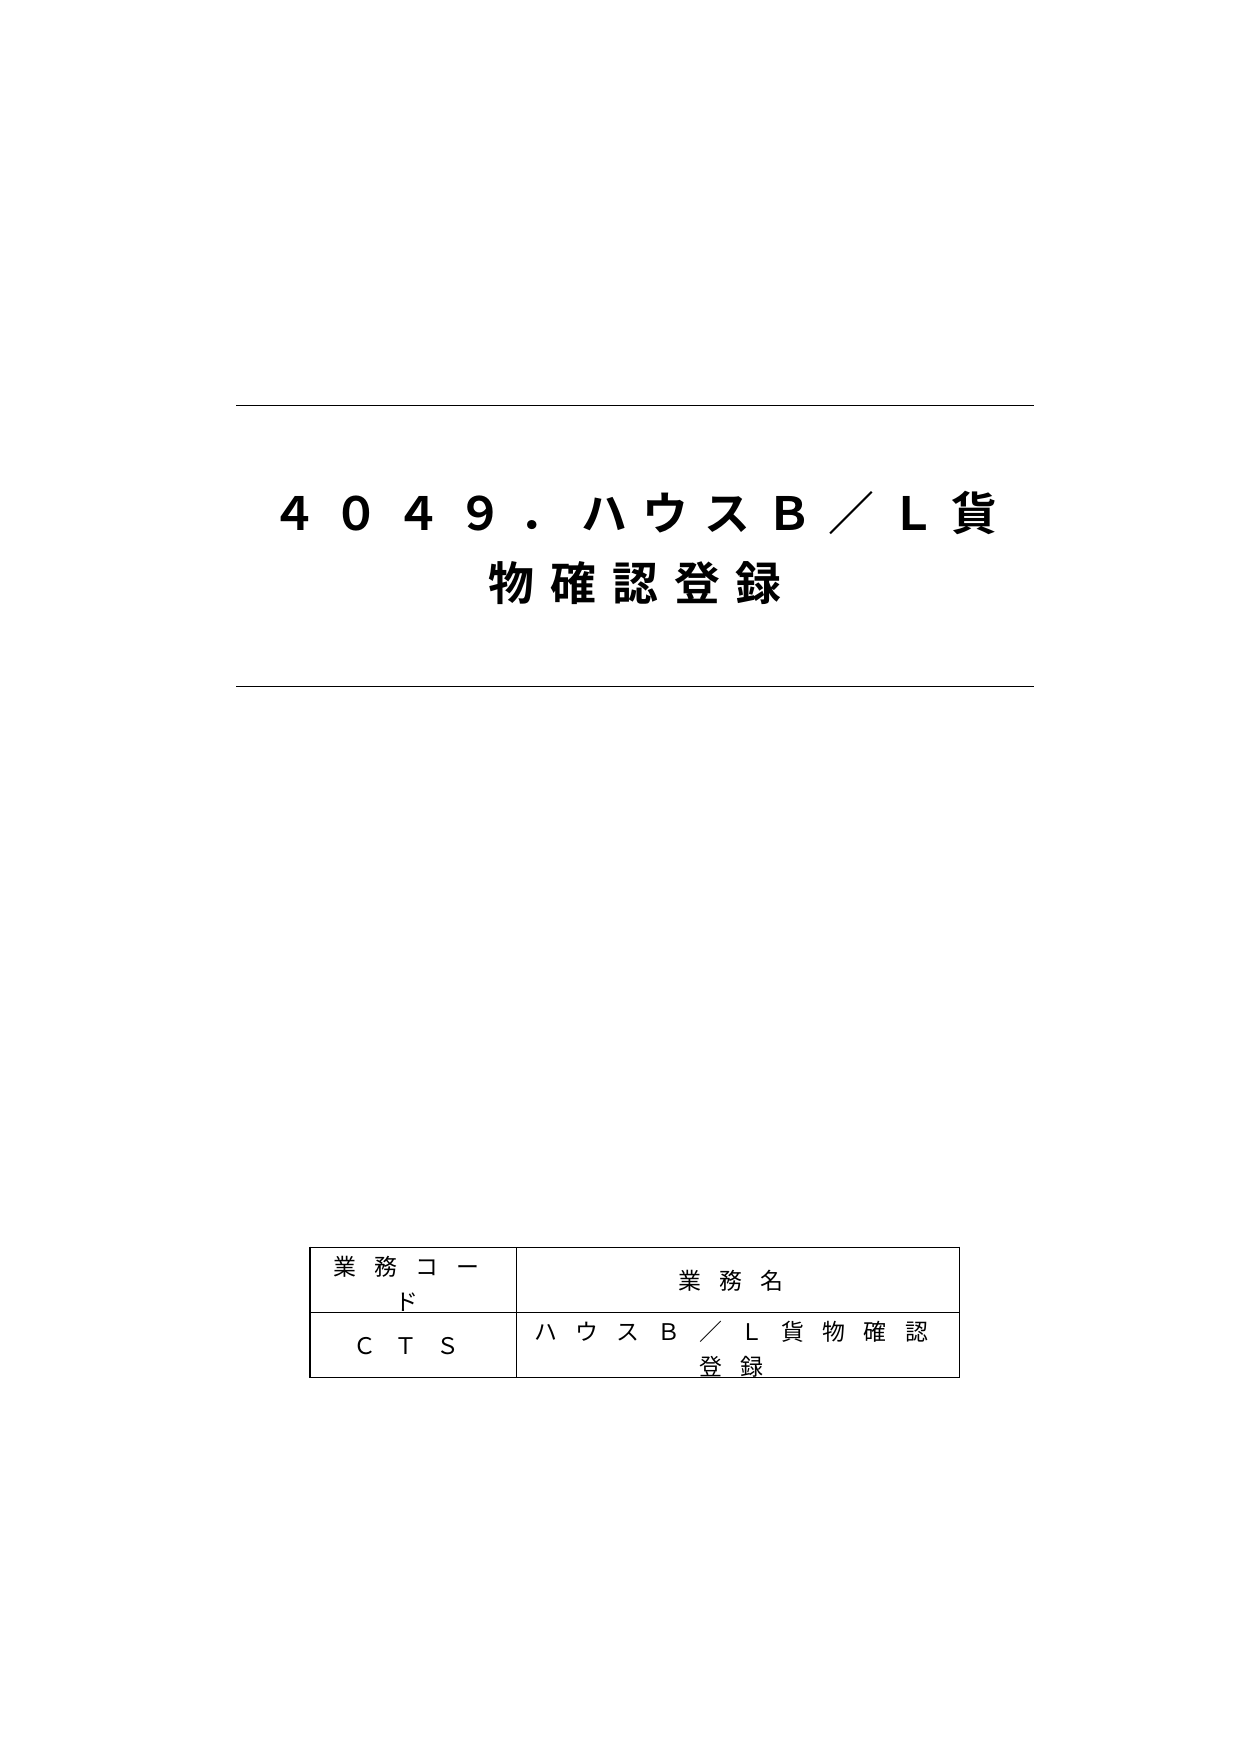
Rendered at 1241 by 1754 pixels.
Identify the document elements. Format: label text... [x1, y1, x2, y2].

table_cell ＣＴＳ [311, 1313, 516, 1377]
table_cell ハウスＢ／Ｌ貨物確認登録 [517, 1313, 959, 1377]
table_header 業務名 [517, 1248, 959, 1312]
table_header 業務コード [311, 1248, 516, 1312]
table_header ４０４９．ハウスＢ／Ｌ貨物確認登録 [236, 406, 1033, 686]
